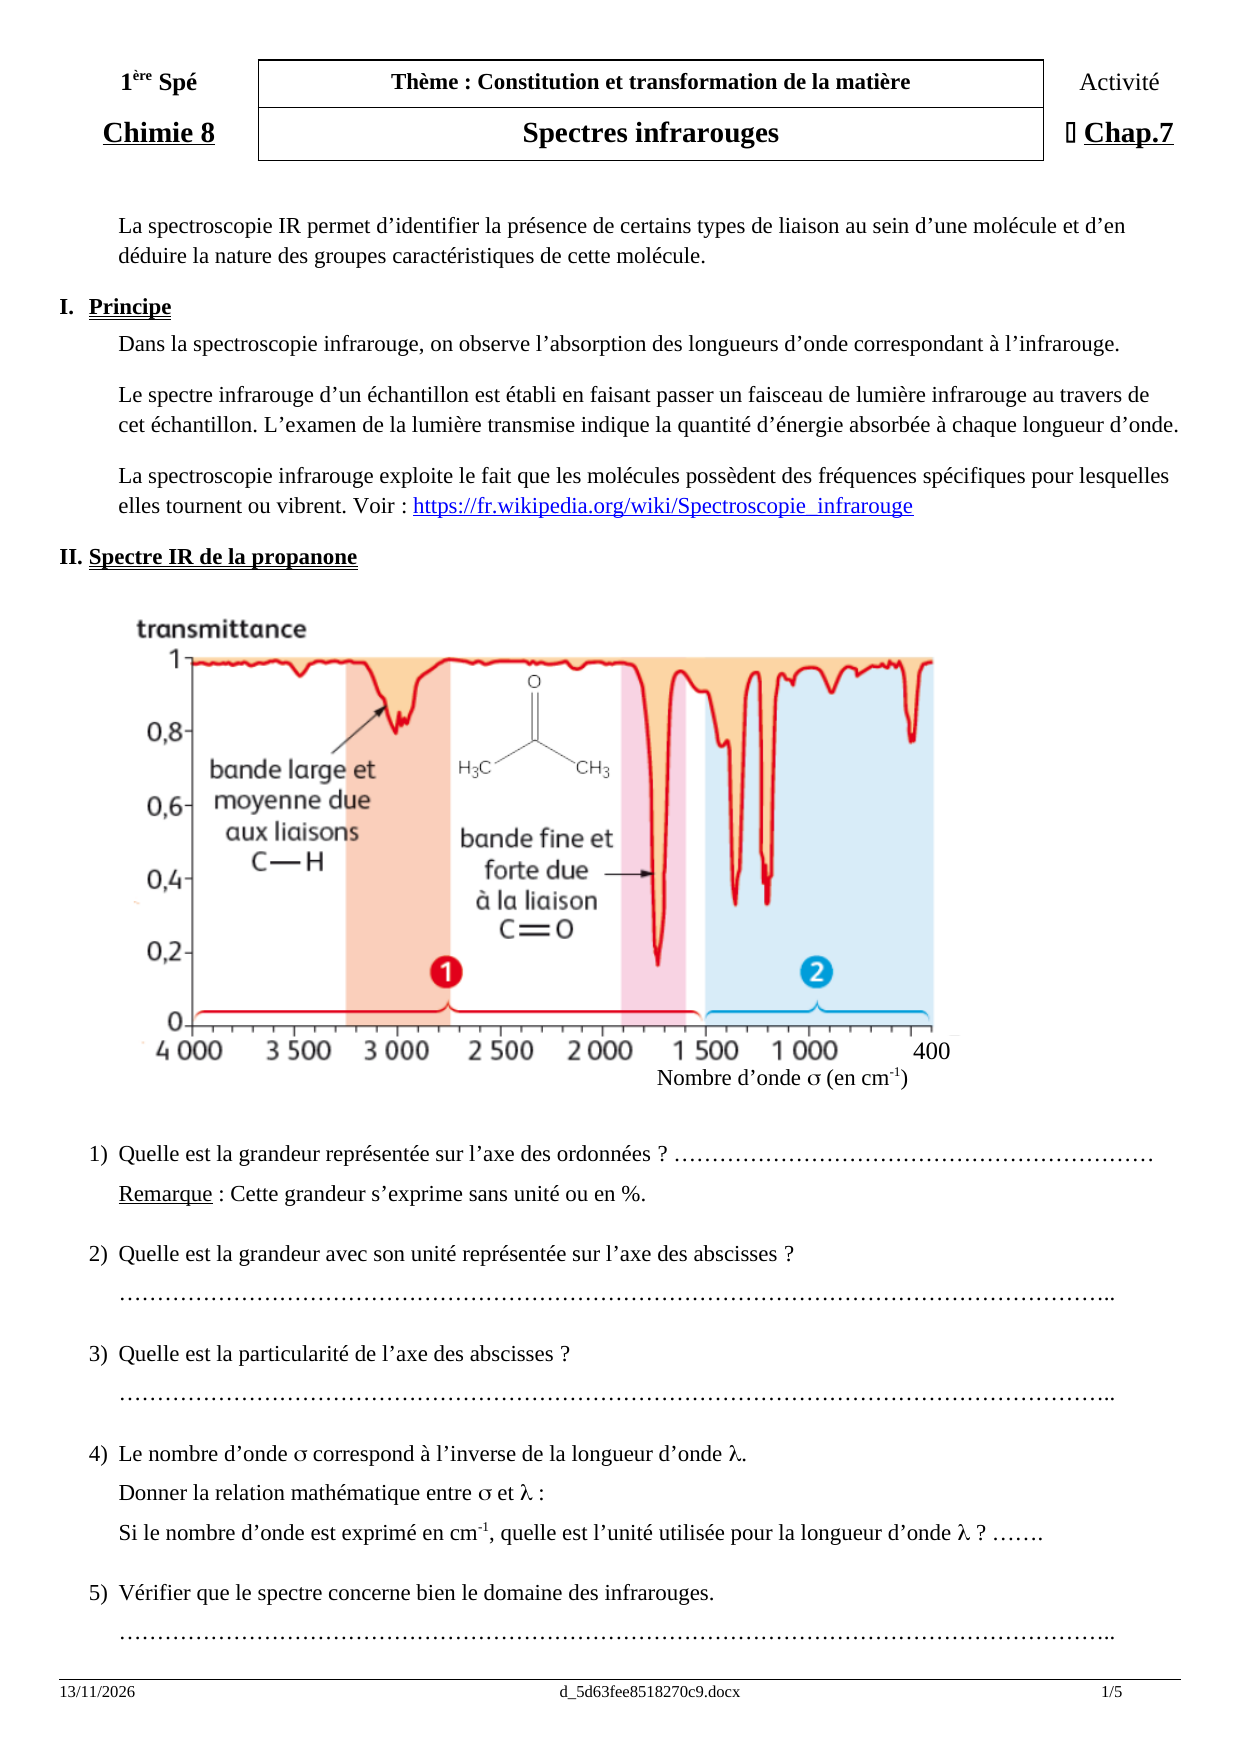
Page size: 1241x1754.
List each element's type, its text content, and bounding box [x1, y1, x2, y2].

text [89, 1579, 1181, 1645]
table_cell Chap.7 [1044, 107, 1196, 159]
text Dans la spectroscopie infrarouge, on observe l’absorption des longueurs d’onde correspondant à l’infrarouge. [89, 330, 1181, 356]
subtitle Spectre IR de la propanone [59, 543, 1181, 570]
text Quelle est la particularité de l’axe des abscisses ? ………………………………………………………………………………………………………………….. [89, 1340, 1181, 1406]
table_cell Chimie 8 [59, 107, 258, 159]
table_header Activité [1044, 59, 1196, 107]
table_header Thème : Constitution et transformation de la matière [259, 61, 1043, 107]
table_header 1ère Spé [59, 59, 258, 107]
text La spectroscopie IR permet d’identifier la présence de certains types de liaison au sein d’une molécule et d’en déduire la nature des groupes caractéristiques de cette molécule. [89, 212, 1181, 269]
text Le nombre d’onde correspond à l’inverse de la longueur d’onde . Donner la relation mathématique entre et : Si le nombre d’onde est exprimé en cm-1, quelle est l’unité utilisée pour la longueur d’onde ? ……. [89, 1439, 1181, 1545]
text La spectroscopie infrarouge exploite le fait que les molécules possèdent des fréquences spécifiques pour lesquelles elles tournent ou vibrent. Voir : https://fr.wikipedia.org/wiki/Spectroscopie_infrarouge [89, 462, 1181, 519]
text Le spectre infrarouge d’un échantillon est établi en faisant passer un faisceau de lumière infrarouge au travers de cet échantillon. L’examen de la lumière transmise indique la quantité d’énergie absorbée à chaque longueur d’onde. [89, 381, 1181, 437]
subtitle Principe [59, 293, 1181, 320]
text Quelle est la grandeur avec son unité représentée sur l’axe des abscisses ? ………………………………………………………………………………………………………………….. [89, 1240, 1181, 1306]
table_cell Spectres infrarouges [259, 108, 1043, 159]
picture [124, 607, 982, 1103]
